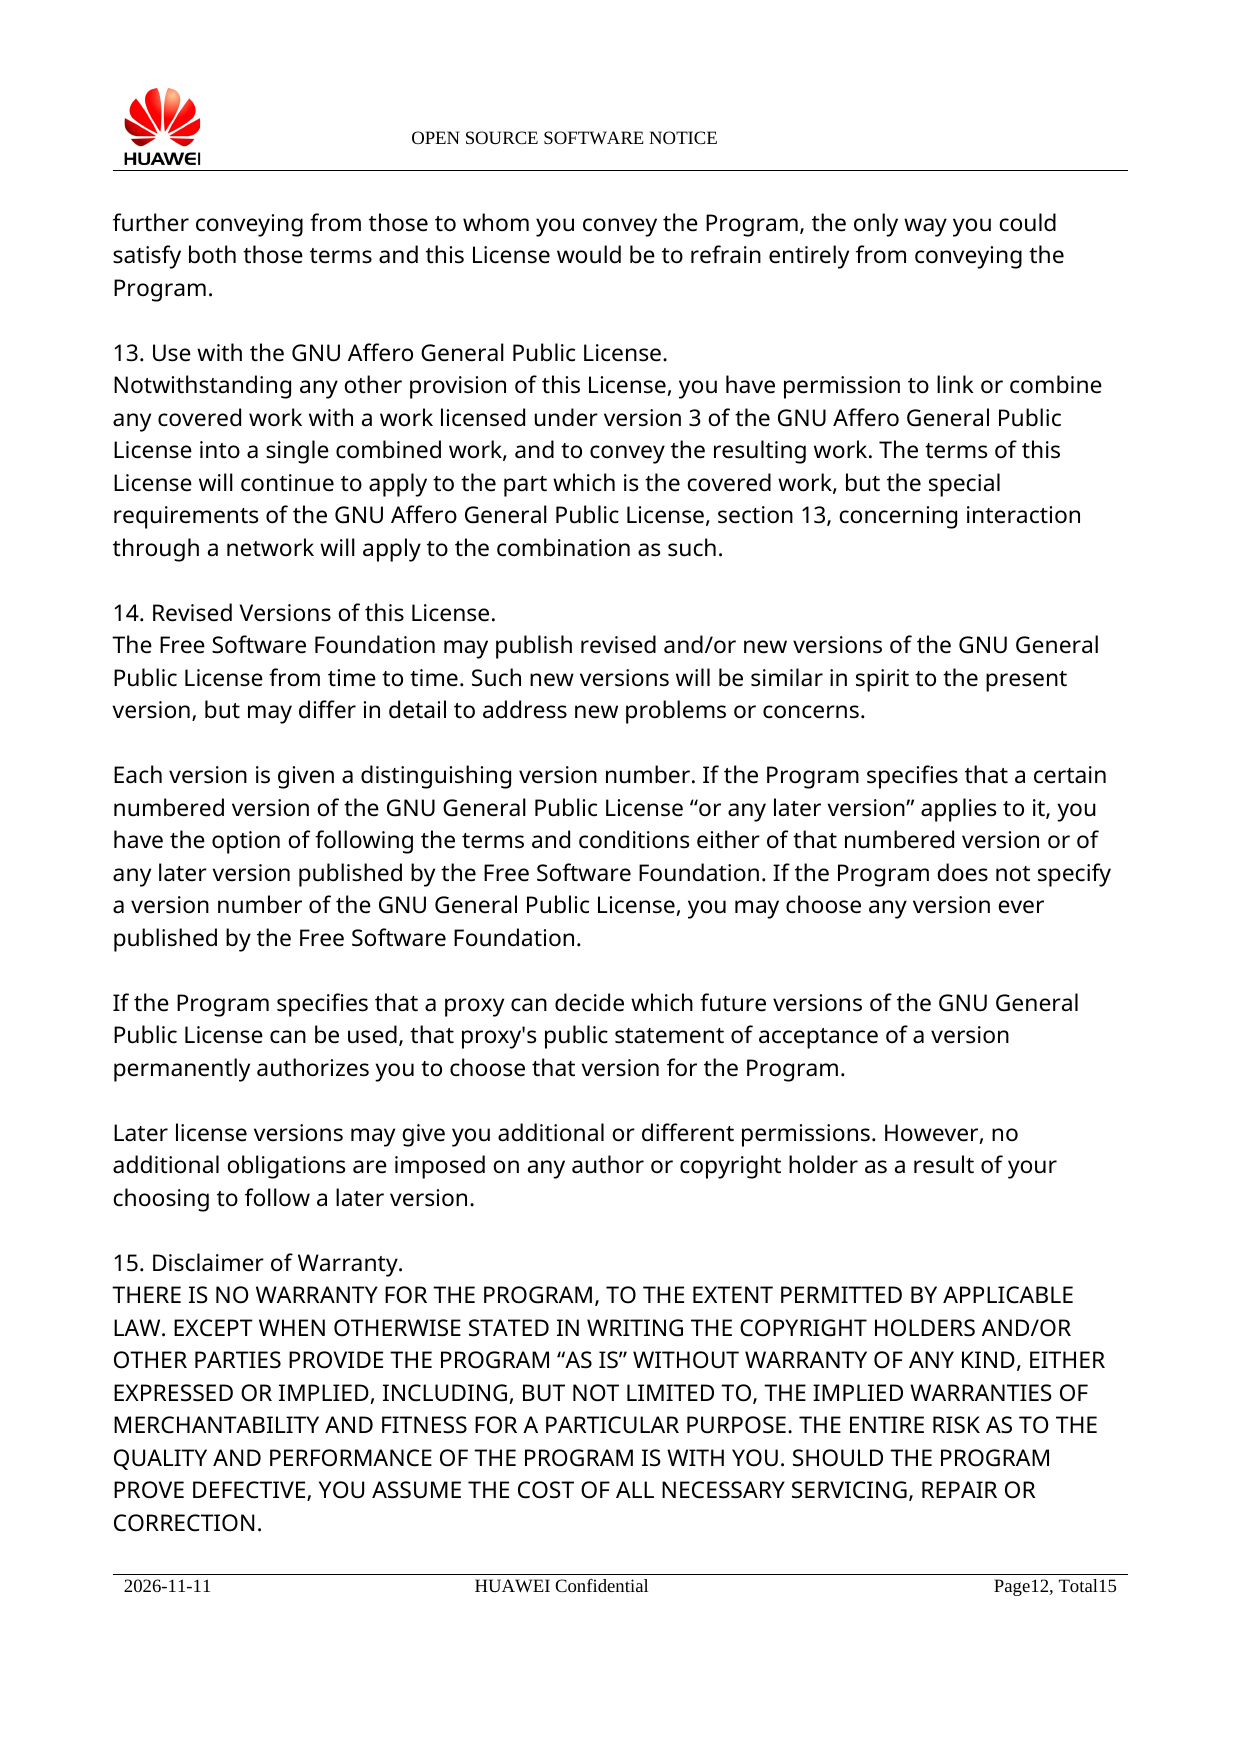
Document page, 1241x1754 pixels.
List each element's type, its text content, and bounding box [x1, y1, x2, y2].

text THERE IS NO WARRANTY FOR THE PROGRAM, TO THE EXTENT PERMITTED BY APPLICABLE LAW. EXCEPT WHEN OTHERWISE STATED IN WRITING THE COPYRIGHT HOLDERS AND/OR OTHER PARTIES PROVIDE THE PROGRAM “AS IS” WITHOUT WARRANTY OF ANY KIND, EITHER EXPRESSED OR IMPLIED, INCLUDING, BUT NOT LIMITED TO, THE IMPLIED WARRANTIES OF MERCHANTABILITY AND FITNESS FOR A PARTICULAR PURPOSE. THE ENTIRE RISK AS TO THE QUALITY AND PERFORMANCE OF THE PROGRAM IS WITH YOU. SHOULD THE PROGRAM PROVE DEFECTIVE, YOU ASSUME THE COST OF ALL NECESSARY SERVICING, REPAIR OR CORRECTION. [112, 1279, 1128, 1539]
text If the Program specifies that a proxy can decide which future versions of the GNU General Public License can be used, that proxy's public statement of acceptance of a version permanently authorizes you to choose that version for the Program. [112, 986, 1128, 1084]
text Each version is given a distinguishing version number. If the Program specifies that a certain numbered version of the GNU General Public License “or any later version” applies to it, you have the option of following the terms and conditions either of that numbered version or of any later version published by the Free Software Foundation. If the Program does not specify a version number of the GNU General Public License, you may choose any version ever published by the Free Software Foundation. [112, 759, 1128, 954]
text 15. Disclaimer of Warranty. [112, 1246, 1128, 1279]
text 14. Revised Versions of this License. [112, 596, 1128, 629]
picture [124, 88, 201, 165]
text The Free Software Foundation may publish revised and/or new versions of the GNU General Public License from time to time. Such new versions will be similar in spirit to the present version, but may differ in detail to address new problems or concerns. [112, 629, 1128, 726]
text Later license versions may give you additional or different permissions. However, no additional obligations are imposed on any author or copyright holder as a result of your choosing to follow a later version. [112, 1116, 1128, 1214]
text Notwithstanding any other provision of this License, you have permission to link or combine any covered work with a work licensed under version 3 of the GNU Affero General Public License into a single combined work, and to convey the resulting work. The terms of this License will continue to apply to the part which is the covered work, but the special requirements of the GNU Affero General Public License, section 13, concerning interaction through a network will apply to the combination as such. [112, 369, 1128, 564]
text 13. Use with the GNU Affero General Public License. [112, 336, 1128, 369]
